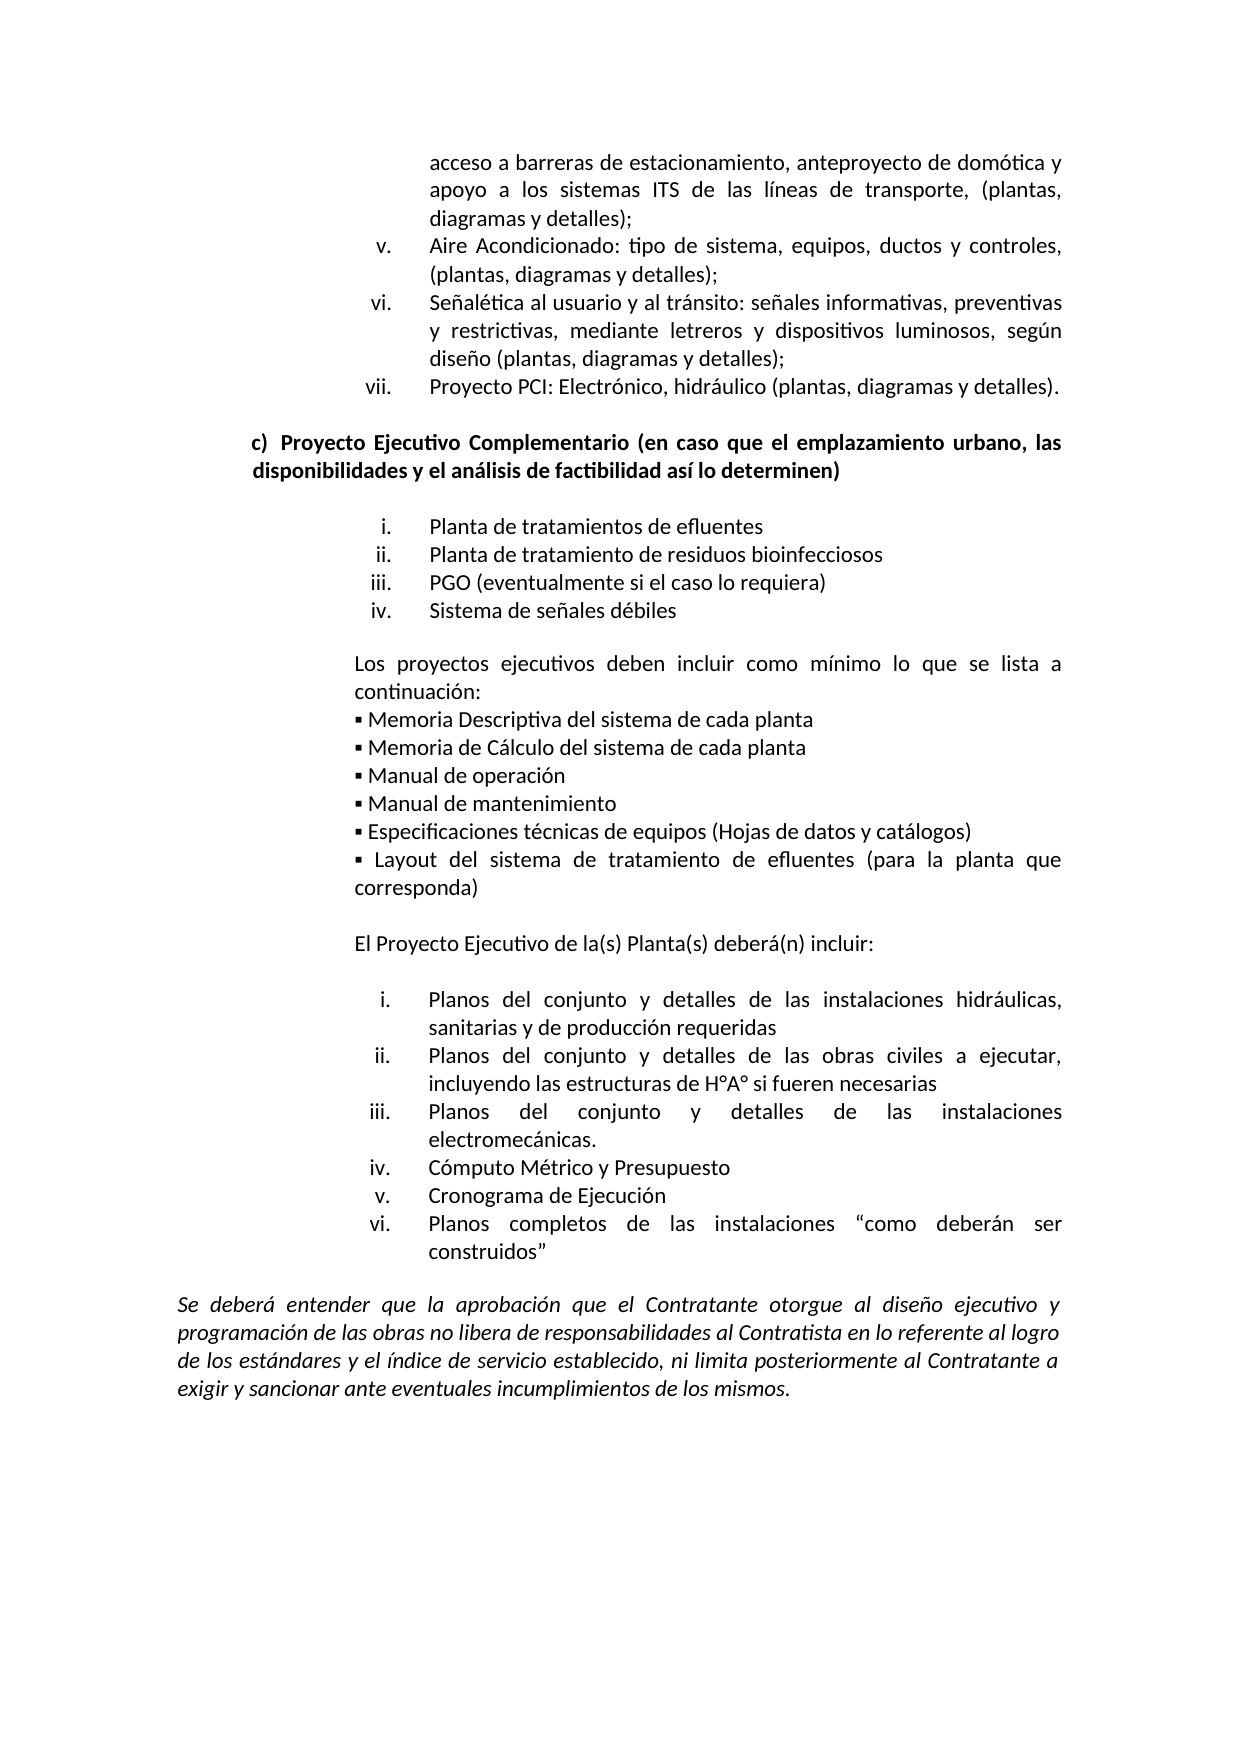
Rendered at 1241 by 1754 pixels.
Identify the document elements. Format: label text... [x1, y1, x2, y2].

list Planos del conjunto y detalles de las obras civiles a ejecutar, incluyendo las estructuras de H°A° si fueren necesarias [391, 1041, 1063, 1097]
list Proyecto PCI: Electrónico, hidráulico (plantas, diagramas y detalles). [392, 372, 1063, 400]
list PGO (eventualmente si el caso lo requiera) [392, 568, 1063, 596]
list El Proyecto Ejecutivo de la(s) Planta(s) deberá(n) incluir: [354, 929, 1063, 957]
list ▪ Layout del sistema de tratamiento de efluentes (para la planta que corresponda) [354, 845, 1063, 901]
list Planos del conjunto y detalles de las instalaciones electromecánicas. [391, 1097, 1063, 1153]
list Señalética al usuario y al tránsito: señales informativas, preventivas y restrictivas, mediante letreros y dispositivos luminosos, según diseño (plantas, diagramas y detalles); [392, 288, 1063, 372]
list Planos completos de las instalaciones “como deberán ser construidos” [391, 1209, 1063, 1265]
list Cronograma de Ejecución [391, 1181, 1063, 1209]
list Proyecto Ejecutivo Complementario (en caso que el emplazamiento urbano, las disponibilidades y el análisis de factibilidad así lo determinen) [251, 428, 1063, 484]
text Se deberá entender que la aprobación que el Contratante otorgue al diseño ejecutivo y programación de las obras no libera de responsabilidades al Contratista en lo referente al logro de los estándares y el índice de servicio establecido, ni limita posteriormente al Contratante a exigir y sancionar ante eventuales incumplimientos de los mismos. [177, 1290, 1063, 1402]
list ▪ Especificaciones técnicas de equipos (Hojas de datos y catálogos) [354, 817, 1063, 845]
list ▪ Manual de operación [354, 761, 1063, 789]
list Planta de tratamiento de residuos bioinfecciosos [392, 540, 1063, 568]
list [392, 148, 1063, 232]
list Sistema de señales débiles [392, 596, 1063, 624]
list Aire Acondicionado: tipo de sistema, equipos, ductos y controles, (plantas, diagramas y detalles); [392, 232, 1063, 288]
list Planta de tratamientos de efluentes [392, 512, 1063, 540]
list Planos del conjunto y detalles de las instalaciones hidráulicas, sanitarias y de producción requeridas [391, 985, 1063, 1041]
list Cómputo Métrico y Presupuesto [391, 1153, 1063, 1181]
list ▪ Manual de mantenimiento [354, 789, 1063, 817]
list ▪ Memoria Descriptiva del sistema de cada planta [354, 705, 1063, 733]
list Los proyectos ejecutivos deben incluir como mínimo lo que se lista a continuación: [354, 649, 1063, 705]
list ▪ Memoria de Cálculo del sistema de cada planta [354, 733, 1063, 761]
